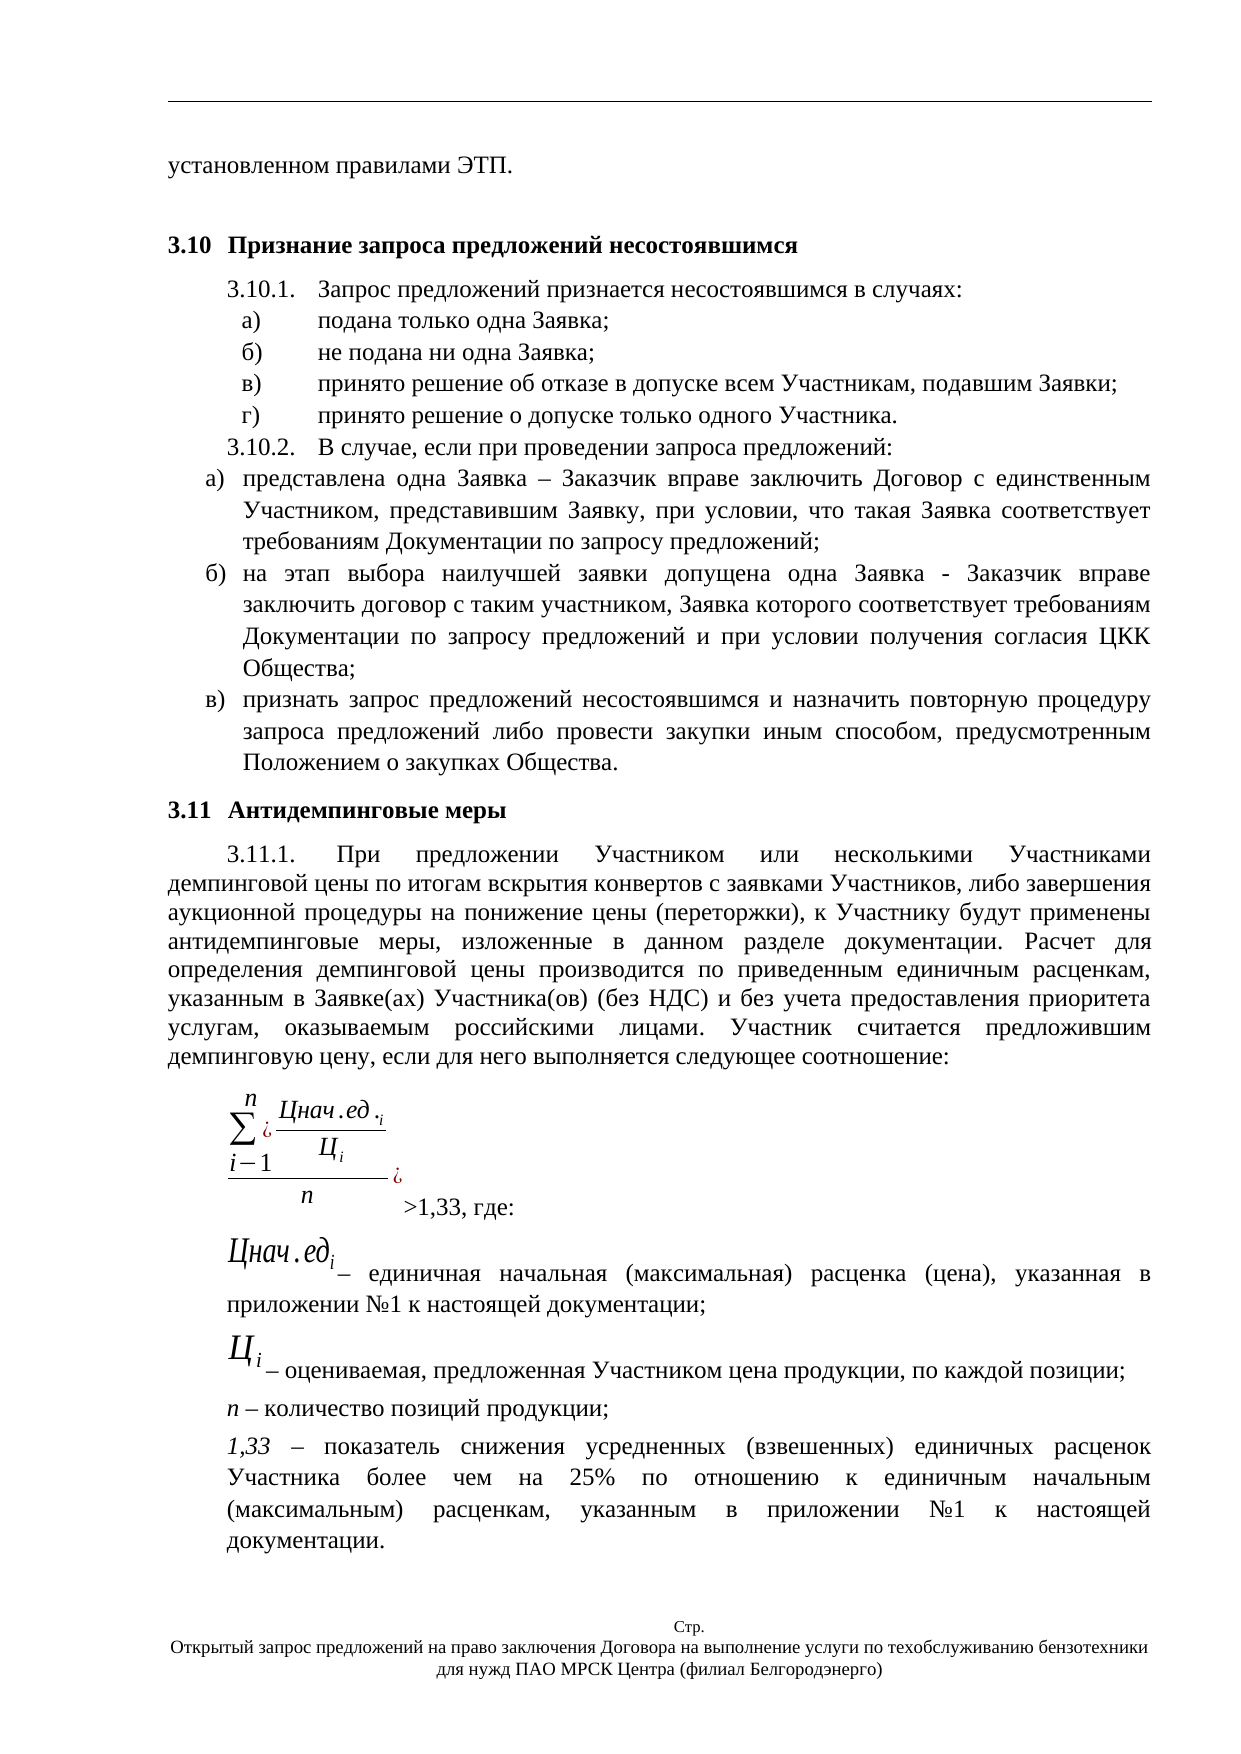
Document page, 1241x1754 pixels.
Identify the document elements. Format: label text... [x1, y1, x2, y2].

subtitle >1,33, где: [227, 1082, 1152, 1220]
list не подана ни одна Заявка; [168, 337, 1152, 366]
subtitle n – количество позиций продукции; [227, 1393, 1152, 1422]
subtitle Признание запроса предложений несостоявшимся [168, 230, 1152, 258]
list При предложении Участником или несколькими Участниками демпинговой цены по итогам вскрытия конвертов с заявками Участников, либо завершения аукционной процедуры на понижение цены (переторжки), к Участнику будут применены антидемпинговые меры, изложенные в данном разделе документации. Расчет для определения демпинговой цены производится по приведенным единичным расценкам, указанным в Заявке(ах) Участника(ов) (без НДС) и без учета предоставления приоритета услугам, оказываемым российскими лицами. Участник считается предложившим демпинговую цену, если для него выполняется следующее соотношение: [168, 839, 1152, 1069]
list признать запрос предложений несостоявшимся и назначить повторную процедуру запроса предложений либо провести закупки иным способом, предусмотренным Положением о закупках Общества. [205, 684, 1152, 776]
subtitle 1,33 – показатель снижения усредненных (взвешенных) единичных расценок Участника более чем на 25% по отношению к единичным начальным (максимальным) расценкам, указанным в приложении №1 к настоящей документации. [227, 1431, 1152, 1554]
list подана только одна Заявка; [168, 305, 1152, 334]
subtitle – единичная начальная (максимальная) расценка (цена), указанная в приложении №1 к настоящей документации; [227, 1229, 1152, 1318]
list Запрос предложений признается несостоявшимся в случаях: [168, 274, 1152, 303]
list на этап выбора наилучшей заявки допущена одна Заявка - Заказчик вправе заключить договор с таким участником, Заявка которого соответствует требованиям Документации по запросу предложений и при условии получения согласия ЦКК Общества; [205, 558, 1152, 681]
subtitle – оцениваемая, предложенная Участником цена продукции, по каждой позиции; [227, 1327, 1152, 1384]
subtitle Антидемпинговые меры [168, 796, 1152, 824]
list принято решение об отказе в допуске всем Участникам, подавшим Заявки; [168, 368, 1152, 397]
list принято решение о допуске только одного Участника. [168, 400, 1152, 429]
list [168, 150, 1152, 179]
list представлена одна Заявка – Заказчик вправе заключить Договор с единственным Участником, представившим Заявку, при условии, что такая Заявка соответствует требованиям Документации по запросу предложений; [205, 463, 1152, 555]
list В случае, если при проведении запроса предложений: [168, 432, 1152, 460]
